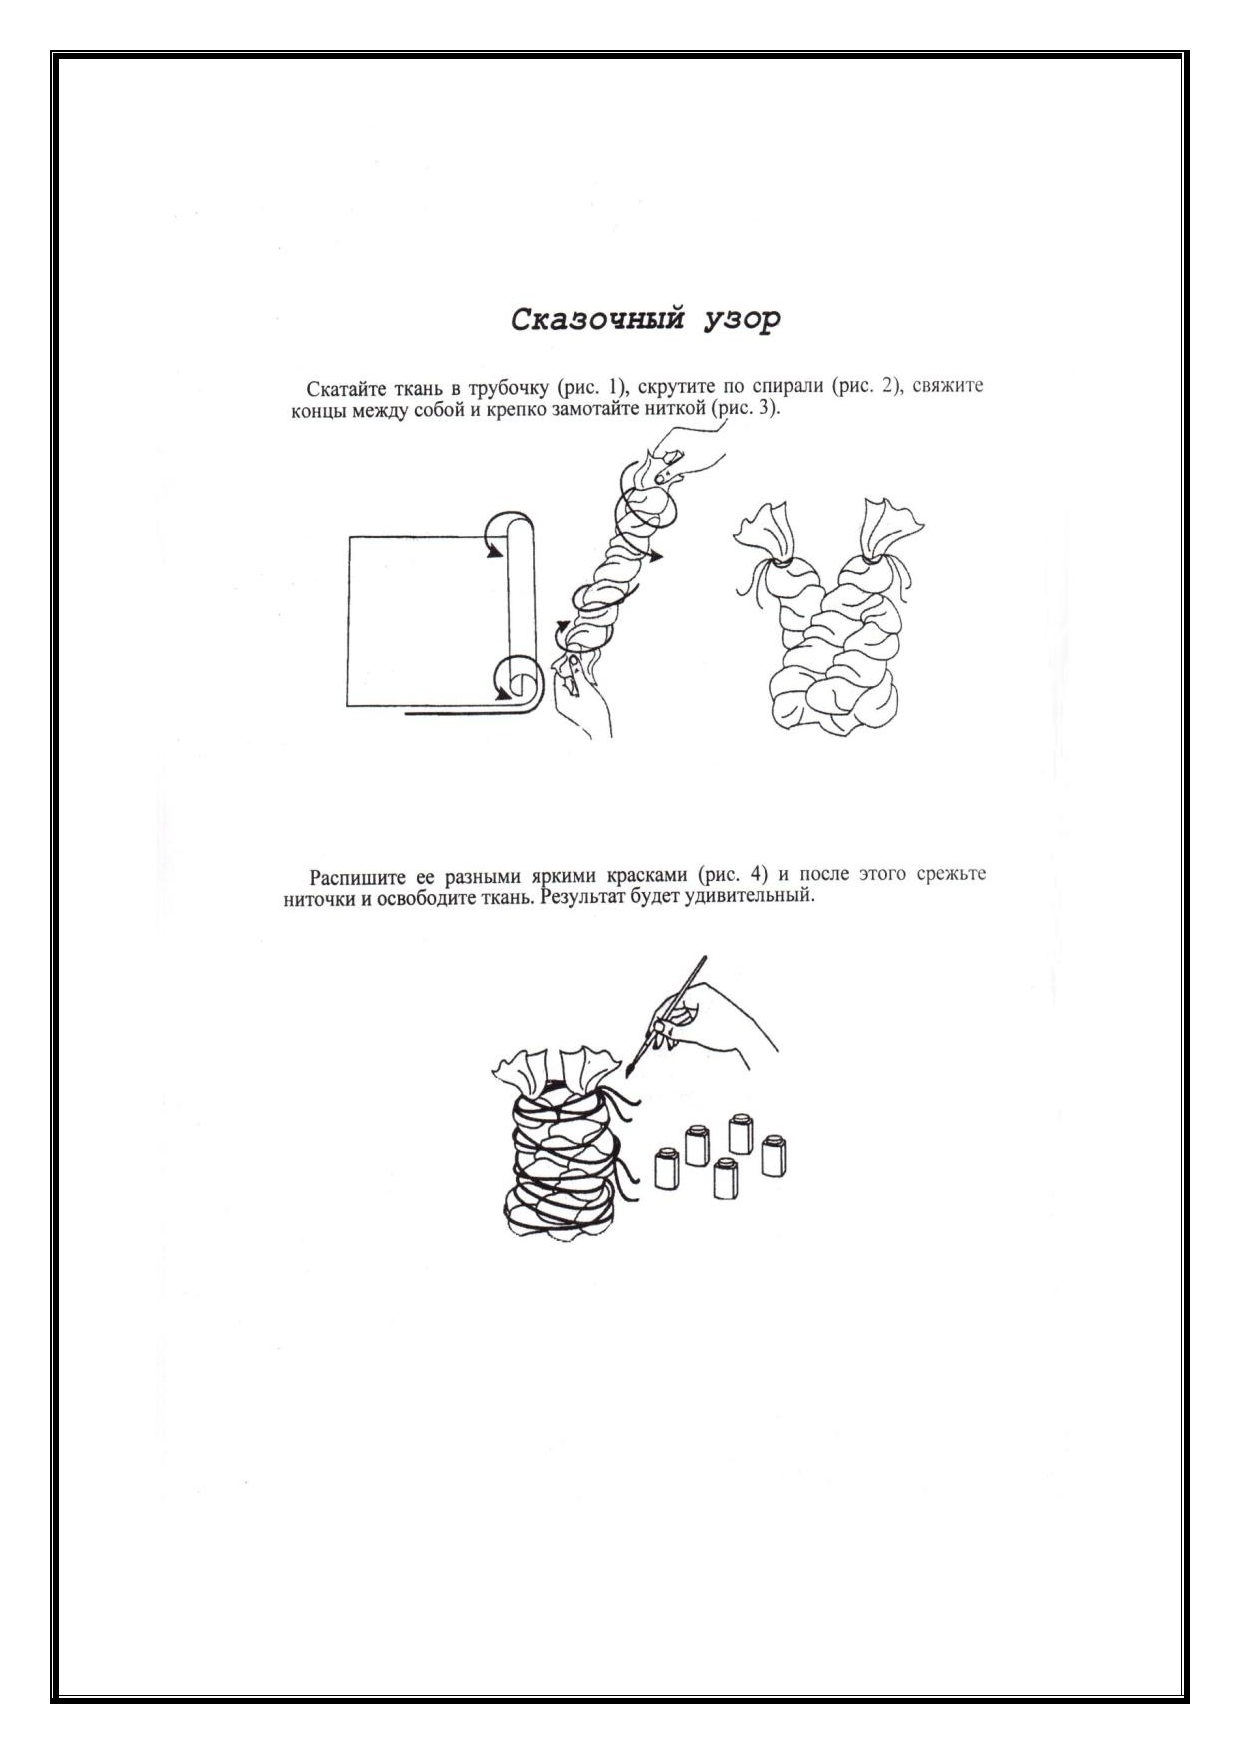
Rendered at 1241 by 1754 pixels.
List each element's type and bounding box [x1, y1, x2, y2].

picture [151, 118, 1075, 1521]
